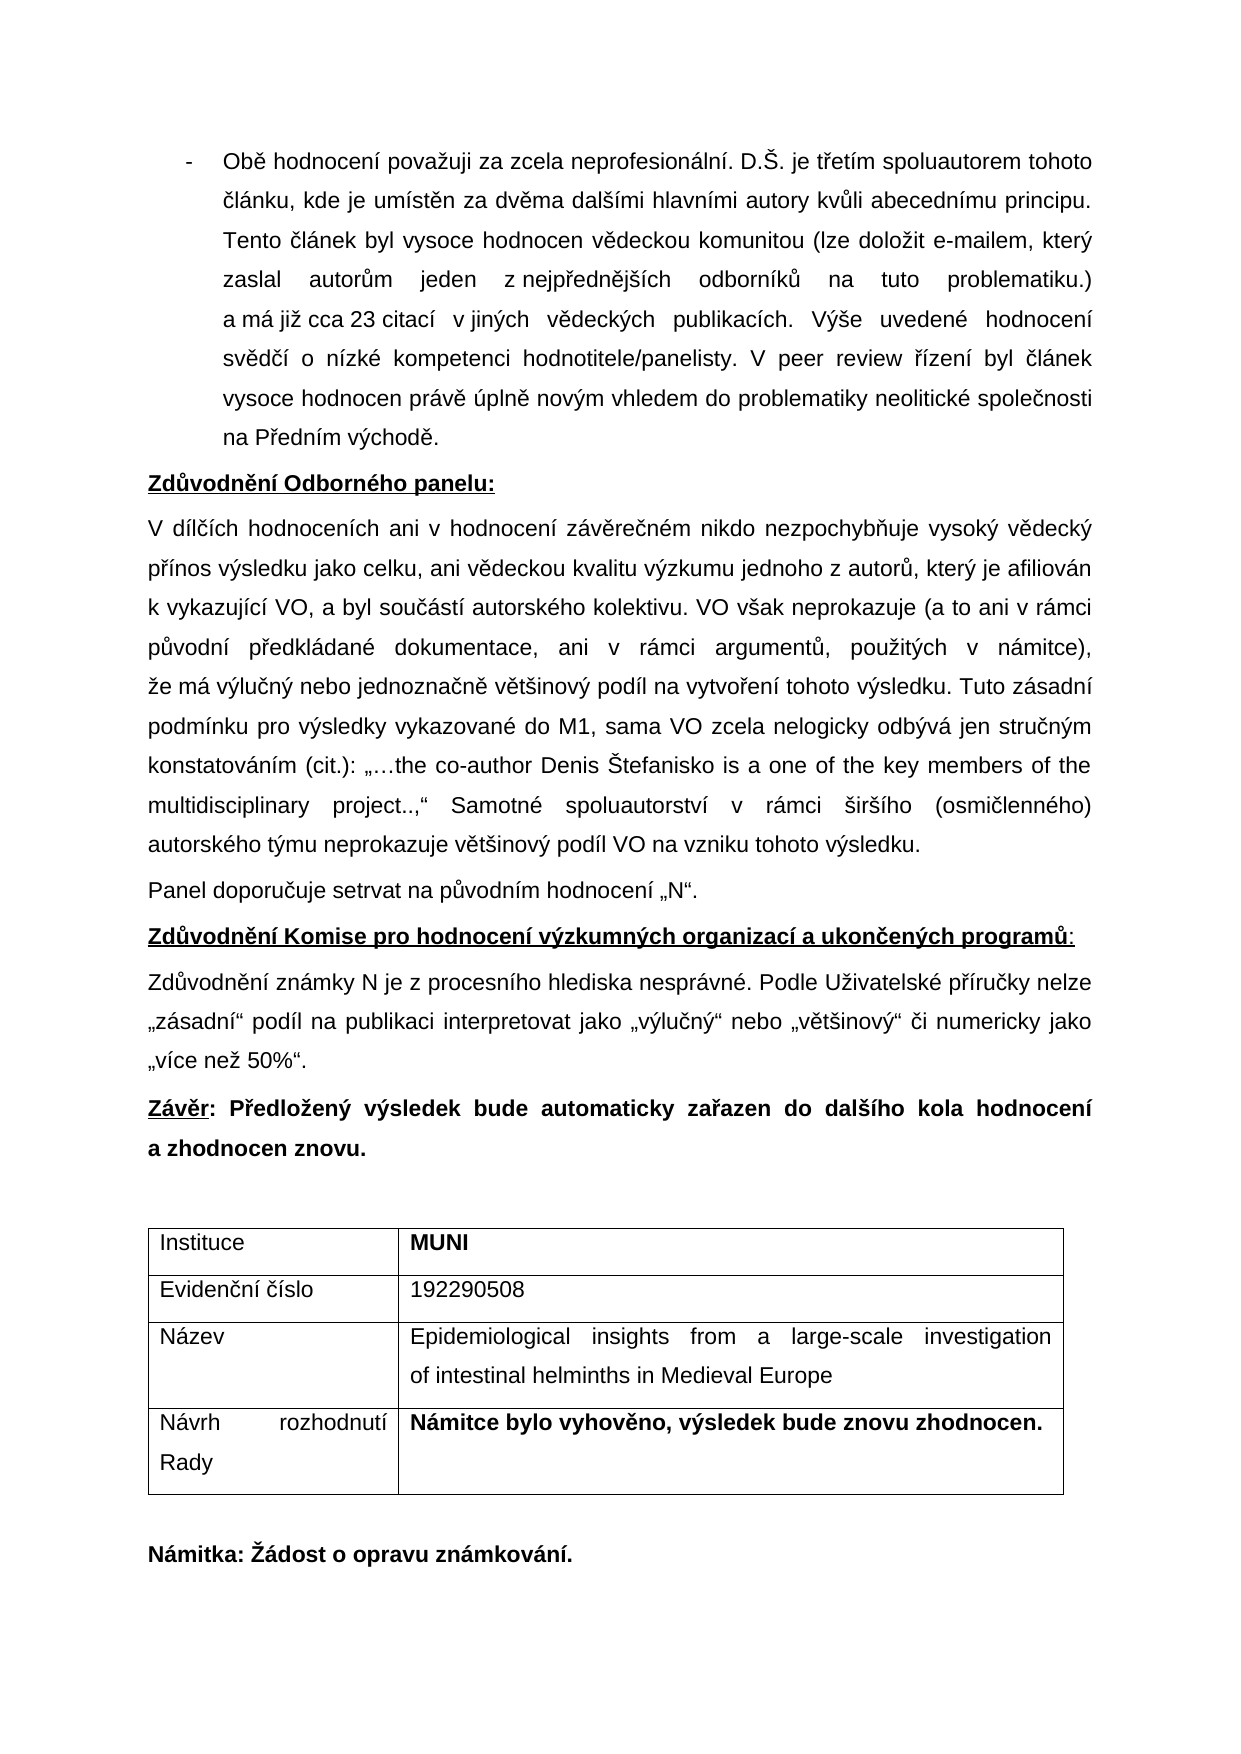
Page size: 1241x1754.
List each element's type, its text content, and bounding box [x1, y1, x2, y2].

table_cell Námitce bylo vyhověno, výsledek bude znovu zhodnocen. [399, 1409, 1063, 1494]
text Závěr: Předložený výsledek bude automaticky zařazen do dalšího kola hodnocení a zhodnocen znovu. [139, 1093, 1101, 1161]
text Námitka: Žádost o opravu známkování. [148, 1541, 1093, 1567]
text Zdůvodnění Komise pro hodnocení výzkumných organizací a ukončených programů: [148, 923, 1093, 949]
table_cell Název [149, 1323, 398, 1408]
table_cell 192290508 [399, 1276, 1063, 1322]
table_cell Evidenční číslo [149, 1276, 398, 1322]
text Panel doporučuje setrvat na původním hodnocení „N“. [148, 877, 1093, 903]
text Zdůvodnění Odborného panelu: [148, 470, 1093, 496]
table_header Instituce [149, 1229, 398, 1275]
table_cell Návrh rozhodnutí Rady [149, 1409, 398, 1494]
text V dílčích hodnoceních ani v hodnocení závěrečném nikdo nezpochybňuje vysoký vědecký přínos výsledku jako celku, ani vědeckou kvalitu výzkumu jednoho z autorů, který je afiliován k vykazující VO, a byl součástí autorského kolektivu. VO však neprokazuje (a to ani v rámci původní předkládané dokumentace, ani v rámci argumentů, použitých v námitce), že má výlučný nebo jednoznačně většinový podíl na vytvoření tohoto výsledku. Tuto zásadní podmínku pro výsledky vykazované do M1, sama VO zcela nelogicky odbývá jen stručným konstatováním (cit.): „…the co-author Denis Štefanisko is a one of the key members of the multidisciplinary project..,“ Samotné spoluautorství v rámci širšího (osmičlenného) autorského týmu neprokazuje většinový podíl VO na vzniku tohoto výsledku. [148, 515, 1093, 858]
list Obě hodnocení považuji za zcela neprofesionální. D.Š. je třetím spoluautorem tohoto článku, kde je umístěn za dvěma dalšími hlavními autory kvůli abecednímu principu. Tento článek byl vysoce hodnocen vědeckou komunitou (lze doložit e-mailem, který zaslal autorům jeden z nejpřednějších odborníků na tuto problematiku.) a má již cca 23 citací v jiných vědeckých publikacích. Výše uvedené hodnocení svědčí o nízké kompetenci hodnotitele/panelisty. V peer review řízení byl článek vysoce hodnocen právě úplně novým vhledem do problematiky neolitické společnosti na Předním východě. [185, 148, 1093, 450]
text Zdůvodnění známky N je z procesního hlediska nesprávné. Podle Uživatelské příručky nelze „zásadní“ podíl na publikaci interpretovat jako „výlučný“ nebo „většinový“ či numericky jako „více než 50%“. [148, 968, 1093, 1074]
table_header MUNI [399, 1229, 1063, 1275]
table_cell Epidemiological insights from a large-scale investigation of intestinal helminths in Medieval Europe [399, 1323, 1063, 1408]
